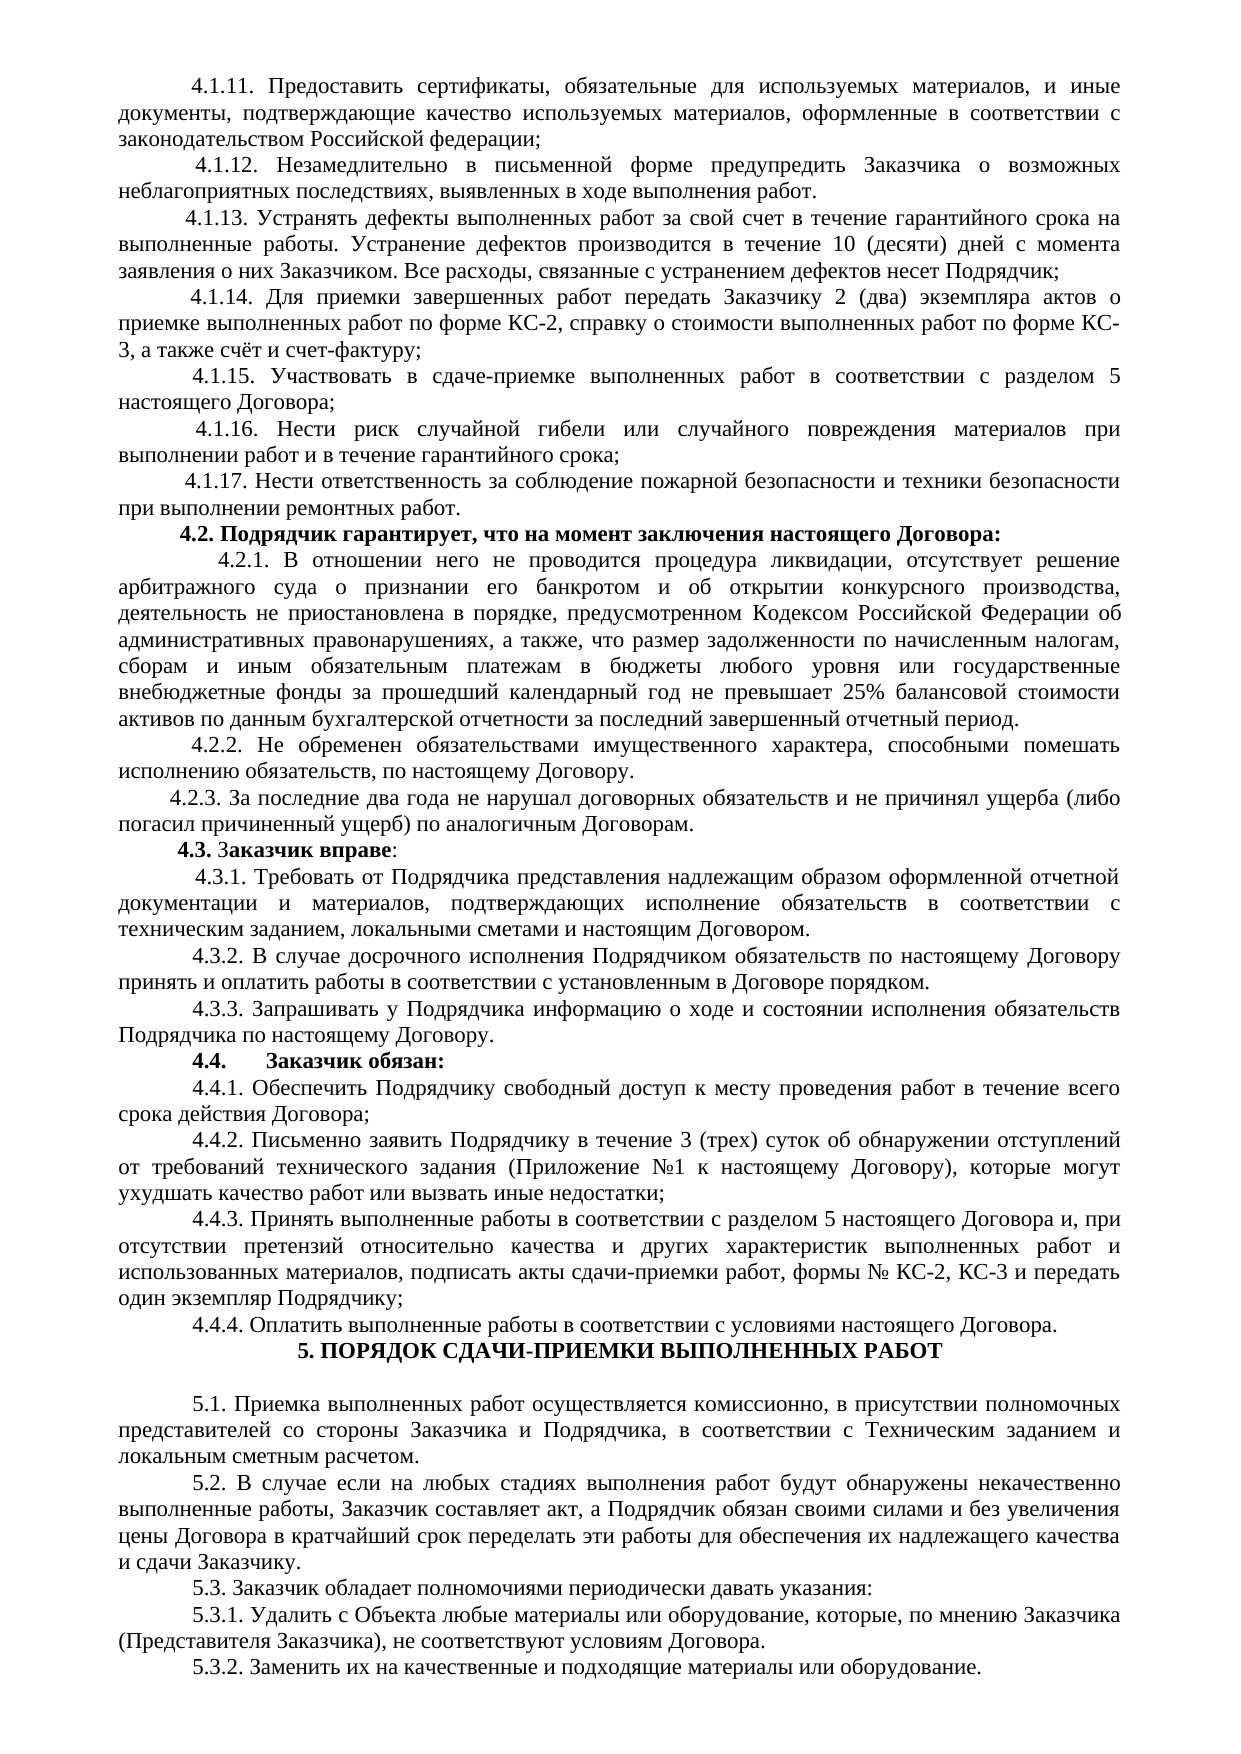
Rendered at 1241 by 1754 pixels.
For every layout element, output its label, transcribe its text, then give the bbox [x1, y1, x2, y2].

text 4.1.14. Для приемки завершенных работ передать Заказчику 2 (два) экземпляра актов о приемке выполненных работ по форме КС-2, справку о стоимости выполненных работ по форме КС-3, а также счёт и счет-фактуру; [118, 283, 1122, 362]
text 4.1.17. Нести ответственность за соблюдение пожарной безопасности и техники безопасности при выполнении ремонтных работ. [118, 467, 1122, 520]
text 5.3. Заказчик обладает полномочиями периодически давать указания: [118, 1574, 1122, 1601]
text 4.1.13. Устранять дефекты выполненных работ за свой счет в течение гарантийного срока на выполненные работы. Устранение дефектов производится в течение 10 (десяти) дней с момента заявления о них Заказчиком. Все расходы, связанные с устранением дефектов несет Подрядчик; [118, 204, 1122, 283]
text 5.1. Приемка выполненных работ осуществляется комиссионно, в присутствии полномочных представителей со стороны Заказчика и Подрядчика, в соответствии с Техническим заданием и локальным сметным расчетом. [118, 1390, 1122, 1469]
text 4.1.11. Предоставить сертификаты, обязательные для используемых материалов, и иные документы, подтверждающие качество используемых материалов, оформленные в соответствии с законодательством Российской федерации; [118, 72, 1122, 151]
text 4.2.1. В отношении него не проводится процедура ликвидации, отсутствует решение арбитражного суда о признании его банкротом и об открытии конкурсного производства, деятельность не приостановлена в порядке, предусмотренном Кодексом Российской Федерации об административных правонарушениях, а также, что размер задолженности по начисленным налогам, сборам и иным обязательным платежам в бюджеты любого уровня или государственные внебюджетные фонды за прошедший календарный год не превышает 25% балансовой стоимости активов по данным бухгалтерской отчетности за последний завершенный отчетный период. [118, 547, 1122, 731]
text 4.2.3. За последние два года не нарушал договорных обязательств и не причинял ущерба (либо погасил причиненный ущерб) по аналогичным Договорам. [118, 784, 1122, 836]
text 4.4.1. Обеспечить Подрядчику свободный доступ к месту проведения работ в течение всего срока действия Договора; [118, 1074, 1122, 1126]
text 4.4. Заказчик обязан: [118, 1047, 1122, 1074]
text 4.3. Заказчик вправе: [118, 836, 1122, 863]
text 4.3.3. Запрашивать у Подрядчика информацию о ходе и состоянии исполнения обязательств Подрядчика по настоящему Договору. [118, 994, 1122, 1047]
text 4.3.1. Требовать от Подрядчика представления надлежащим образом оформленной отчетной документации и материалов, подтверждающих исполнение обязательств в соответствии с техническим заданием, локальными сметами и настоящим Договором. [118, 863, 1122, 942]
text 5.3.1. Удалить с Объекта любые материалы или оборудование, которые, по мнению Заказчика (Представителя Заказчика), не соответствуют условиям Договора. [118, 1601, 1122, 1653]
text 4.1.15. Участвовать в сдаче-приемке выполненных работ в соответствии с разделом 5 настоящего Договора; [118, 362, 1122, 415]
text 5.3.2. Заменить их на качественные и подходящие материалы или оборудование. [118, 1653, 1122, 1680]
text 4.4.3. Принять выполненные работы в соответствии с разделом 5 настоящего Договора и, при отсутствии претензий относительно качества и других характеристик выполненных работ и использованных материалов, подписать акты сдачи-приемки работ, формы № КС-2, КС-3 и передать один экземпляр Подрядчику; [118, 1205, 1122, 1311]
text 5.2. В случае если на любых стадиях выполнения работ будут обнаружены некачественно выполненные работы, Заказчик составляет акт, а Подрядчик обязан своими силами и без увеличения цены Договора в кратчайший срок переделать эти работы для обеспечения их надлежащего качества и сдачи Заказчику. [118, 1469, 1122, 1574]
text 4.4.2. Письменно заявить Подрядчику в течение 3 (трех) суток об обнаружении отступлений от требований технического задания (Приложение №1 к настоящему Договору), которые могут ухудшать качество работ или вызвать иные недостатки; [118, 1126, 1122, 1205]
text 4.1.16. Нести риск случайной гибели или случайного повреждения материалов при выполнении работ и в течение гарантийного срока; [118, 415, 1122, 467]
text 4.4.4. Оплатить выполненные работы в соответствии с условиями настоящего Договора. [118, 1311, 1122, 1337]
text 5. ПОРЯДОК СДАЧИ-ПРИЕМКИ ВЫПОЛНЕННЫХ РАБОТ [118, 1337, 1122, 1363]
text 4.2. Подрядчик гарантирует, что на момент заключения настоящего Договора: [118, 520, 1122, 547]
text 4.1.12. Незамедлительно в письменной форме предупредить Заказчика о возможных неблагоприятных последствиях, выявленных в ходе выполнения работ. [118, 151, 1122, 204]
text 4.3.2. В случае досрочного исполнения Подрядчиком обязательств по настоящему Договору принять и оплатить работы в соответствии с установленным в Договоре порядком. [118, 942, 1122, 994]
text 4.2.2. Не обременен обязательствами имущественного характера, способными помешать исполнению обязательств, по настоящему Договору. [118, 731, 1122, 784]
